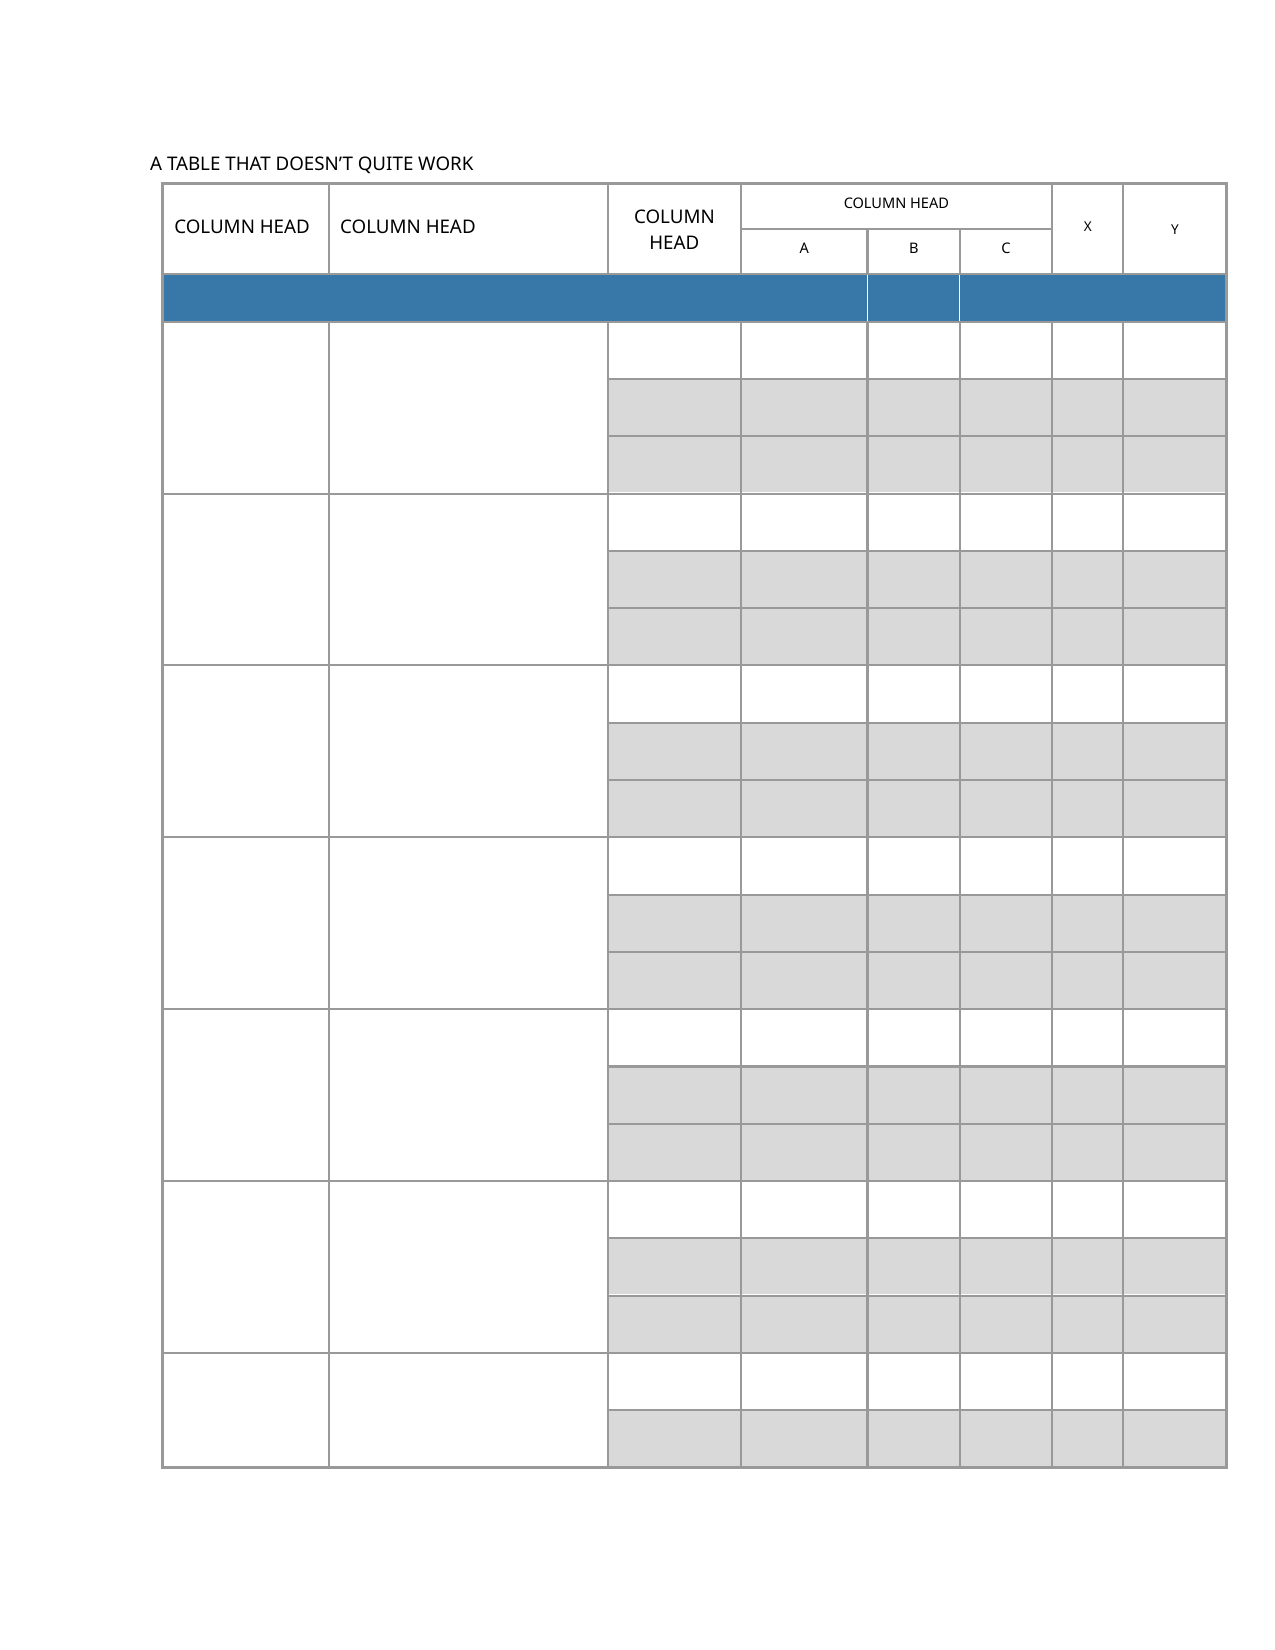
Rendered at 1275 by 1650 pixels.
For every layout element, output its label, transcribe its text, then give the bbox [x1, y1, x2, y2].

table_cell [742, 1354, 866, 1409]
table_cell a [742, 230, 866, 273]
table_cell [1053, 724, 1122, 779]
table_cell [868, 275, 959, 321]
table_cell [869, 896, 959, 951]
table_cell [742, 437, 866, 492]
table_cell [742, 380, 866, 435]
table_cell [869, 1010, 959, 1065]
table_cell [609, 1411, 740, 1466]
table_cell [164, 1354, 328, 1466]
table_cell [961, 666, 1051, 722]
table_cell [742, 495, 866, 550]
table_cell [609, 781, 740, 836]
table_cell [742, 1068, 866, 1123]
table_cell [1124, 1125, 1225, 1180]
table_cell [609, 1125, 740, 1180]
table_cell [330, 1182, 607, 1352]
table_cell [869, 953, 959, 1008]
table_cell [961, 1297, 1051, 1352]
table_cell [742, 323, 866, 378]
table_header y [1124, 185, 1225, 273]
table_cell [1053, 953, 1122, 1008]
table_cell [609, 724, 740, 779]
subtitle A table that doesn’t quite work [150, 150, 1125, 176]
table_cell [869, 323, 959, 378]
table_cell [869, 437, 959, 492]
table_cell [961, 1068, 1051, 1123]
table_cell c [961, 230, 1051, 273]
table_cell [1124, 1010, 1225, 1065]
table_cell [1053, 1125, 1122, 1180]
table_cell [869, 838, 959, 893]
table_cell [961, 724, 1051, 779]
table_cell [1053, 495, 1122, 550]
table_cell [742, 1239, 866, 1294]
table_cell [609, 1354, 740, 1409]
table_cell [329, 275, 608, 321]
table_cell [1124, 838, 1225, 893]
table_cell [869, 1239, 959, 1294]
table_cell [869, 380, 959, 435]
table_cell [1124, 1182, 1225, 1237]
table_cell [869, 1068, 959, 1123]
table_cell [869, 552, 959, 607]
table_cell [609, 666, 740, 722]
table_cell [961, 781, 1051, 836]
table_cell [1124, 1239, 1225, 1294]
table_cell [1053, 380, 1122, 435]
table_cell [609, 896, 740, 951]
table_cell [1053, 1411, 1122, 1466]
table_cell [961, 552, 1051, 607]
table_cell [742, 552, 866, 607]
table_cell [1053, 896, 1122, 951]
table_cell [608, 275, 741, 321]
table_cell b [869, 230, 959, 273]
table_cell [742, 953, 866, 1008]
table_cell [1053, 1182, 1122, 1237]
table_cell [1124, 323, 1225, 378]
table_cell [742, 609, 866, 664]
table_cell [961, 953, 1051, 1008]
table_cell [869, 1125, 959, 1180]
table_cell [609, 1182, 740, 1237]
table_cell [961, 1239, 1051, 1294]
table_cell [869, 1297, 959, 1352]
table_header x [1053, 185, 1122, 273]
table_header Column head [164, 185, 328, 273]
table_cell [1053, 1297, 1122, 1352]
table_cell [1053, 1068, 1122, 1123]
table_cell [741, 275, 867, 321]
table_cell [961, 838, 1051, 893]
table_cell [609, 552, 740, 607]
table_cell [1053, 838, 1122, 893]
table_cell [869, 781, 959, 836]
table_cell [164, 838, 328, 1008]
table_cell [1053, 1010, 1122, 1065]
table_cell [869, 495, 959, 550]
table_cell [164, 275, 329, 321]
table_cell [961, 1354, 1051, 1409]
table_cell [961, 1125, 1051, 1180]
table_cell [609, 323, 740, 378]
table_cell [1123, 275, 1225, 321]
table_cell [1052, 275, 1123, 321]
table_cell [1124, 896, 1225, 951]
table_cell [1053, 781, 1122, 836]
table_cell [869, 1354, 959, 1409]
table_cell [1124, 380, 1225, 435]
table_cell [1124, 437, 1225, 492]
table_header column head [742, 185, 1051, 227]
table_cell [869, 1182, 959, 1237]
table_cell [742, 781, 866, 836]
table_cell [1053, 666, 1122, 722]
table_cell [961, 1010, 1051, 1065]
table_cell [869, 609, 959, 664]
table_cell [742, 1182, 866, 1237]
table_cell [330, 323, 607, 492]
table_cell [1053, 1354, 1122, 1409]
table_cell [742, 896, 866, 951]
table_cell [742, 724, 866, 779]
table_cell [869, 666, 959, 722]
table_cell [164, 495, 328, 664]
table_cell [1124, 1411, 1225, 1466]
table_cell [869, 724, 959, 779]
table_cell [609, 1239, 740, 1294]
table_cell [961, 437, 1051, 492]
table_cell [869, 1411, 959, 1466]
table_cell [330, 666, 607, 836]
table_cell [742, 1297, 866, 1352]
table_cell [1124, 1068, 1225, 1123]
table_cell [961, 609, 1051, 664]
table_cell [609, 1068, 740, 1123]
table_cell [961, 380, 1051, 435]
table_cell [609, 495, 740, 550]
table_cell [164, 1182, 328, 1352]
table_cell [330, 1354, 607, 1466]
table_cell [1124, 666, 1225, 722]
table_cell [609, 609, 740, 664]
table_cell [609, 1010, 740, 1065]
table_cell [742, 1411, 866, 1466]
table_cell [1053, 437, 1122, 492]
table_cell [1124, 953, 1225, 1008]
table_cell [1053, 552, 1122, 607]
table_cell [1124, 1297, 1225, 1352]
table_cell [609, 1297, 740, 1352]
table_cell [742, 1125, 866, 1180]
table_cell [1053, 323, 1122, 378]
table_cell [1124, 1354, 1225, 1409]
table_cell [609, 380, 740, 435]
table_header column head [609, 185, 740, 273]
table_cell [1124, 724, 1225, 779]
table_cell [961, 1182, 1051, 1237]
table_cell [609, 838, 740, 893]
table_cell [960, 275, 1052, 321]
table_cell [742, 666, 866, 722]
table_header column head [330, 185, 607, 273]
table_cell [609, 437, 740, 492]
table_cell [164, 666, 328, 836]
table_cell [1053, 609, 1122, 664]
table_cell [1124, 552, 1225, 607]
table_cell [1124, 781, 1225, 836]
table_cell [609, 953, 740, 1008]
table_cell [330, 838, 607, 1008]
table_cell [330, 495, 607, 664]
table_cell [742, 1010, 866, 1065]
table_cell [961, 896, 1051, 951]
table_cell [164, 1010, 328, 1180]
table_cell [330, 1010, 607, 1180]
table_cell [742, 838, 866, 893]
table_cell [961, 1411, 1051, 1466]
table_cell [164, 323, 328, 492]
table_cell [961, 495, 1051, 550]
table_cell [1124, 495, 1225, 550]
table_cell [961, 323, 1051, 378]
table_cell [1053, 1239, 1122, 1294]
table_cell [1124, 609, 1225, 664]
